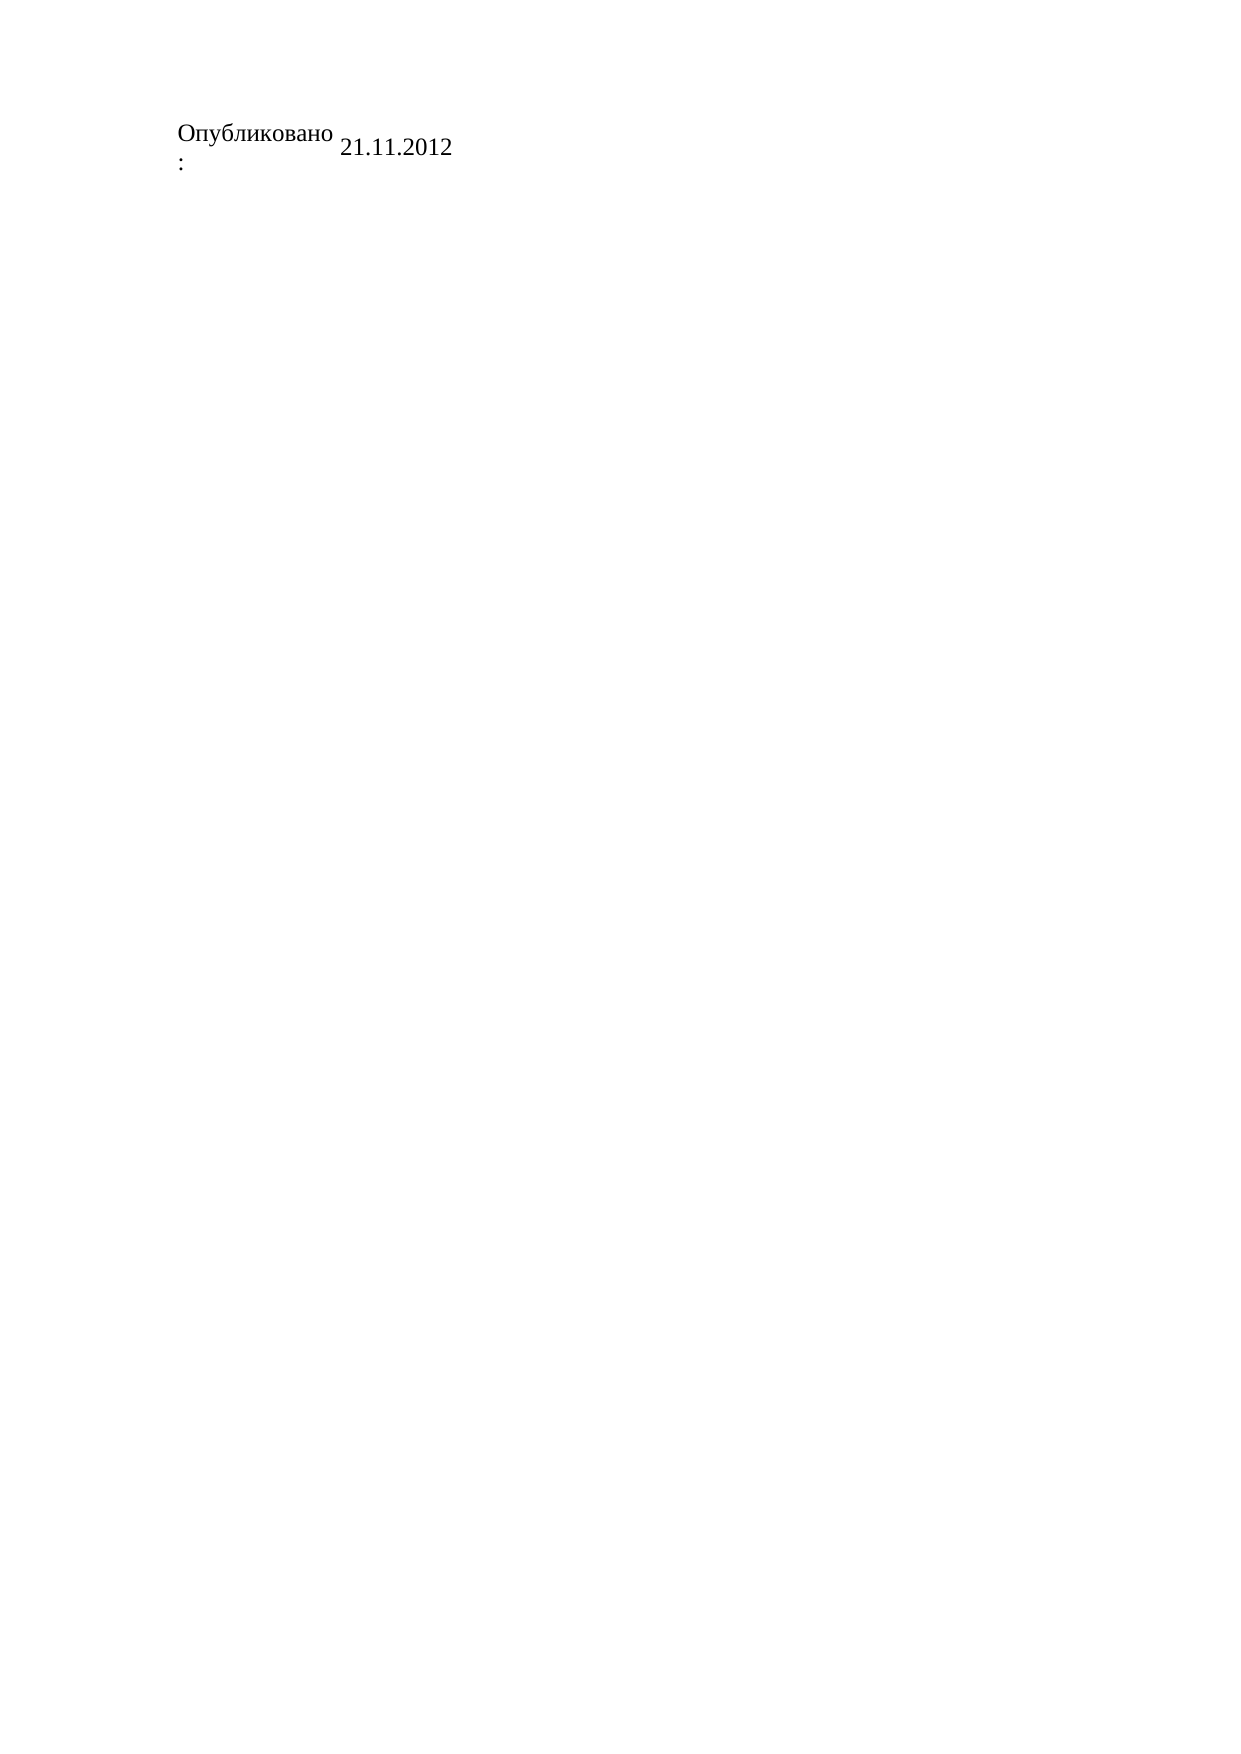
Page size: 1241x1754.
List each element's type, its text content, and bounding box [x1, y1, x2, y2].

table_header Опубликовано: [177, 118, 340, 176]
table_header 21.11.2012 [340, 118, 453, 176]
